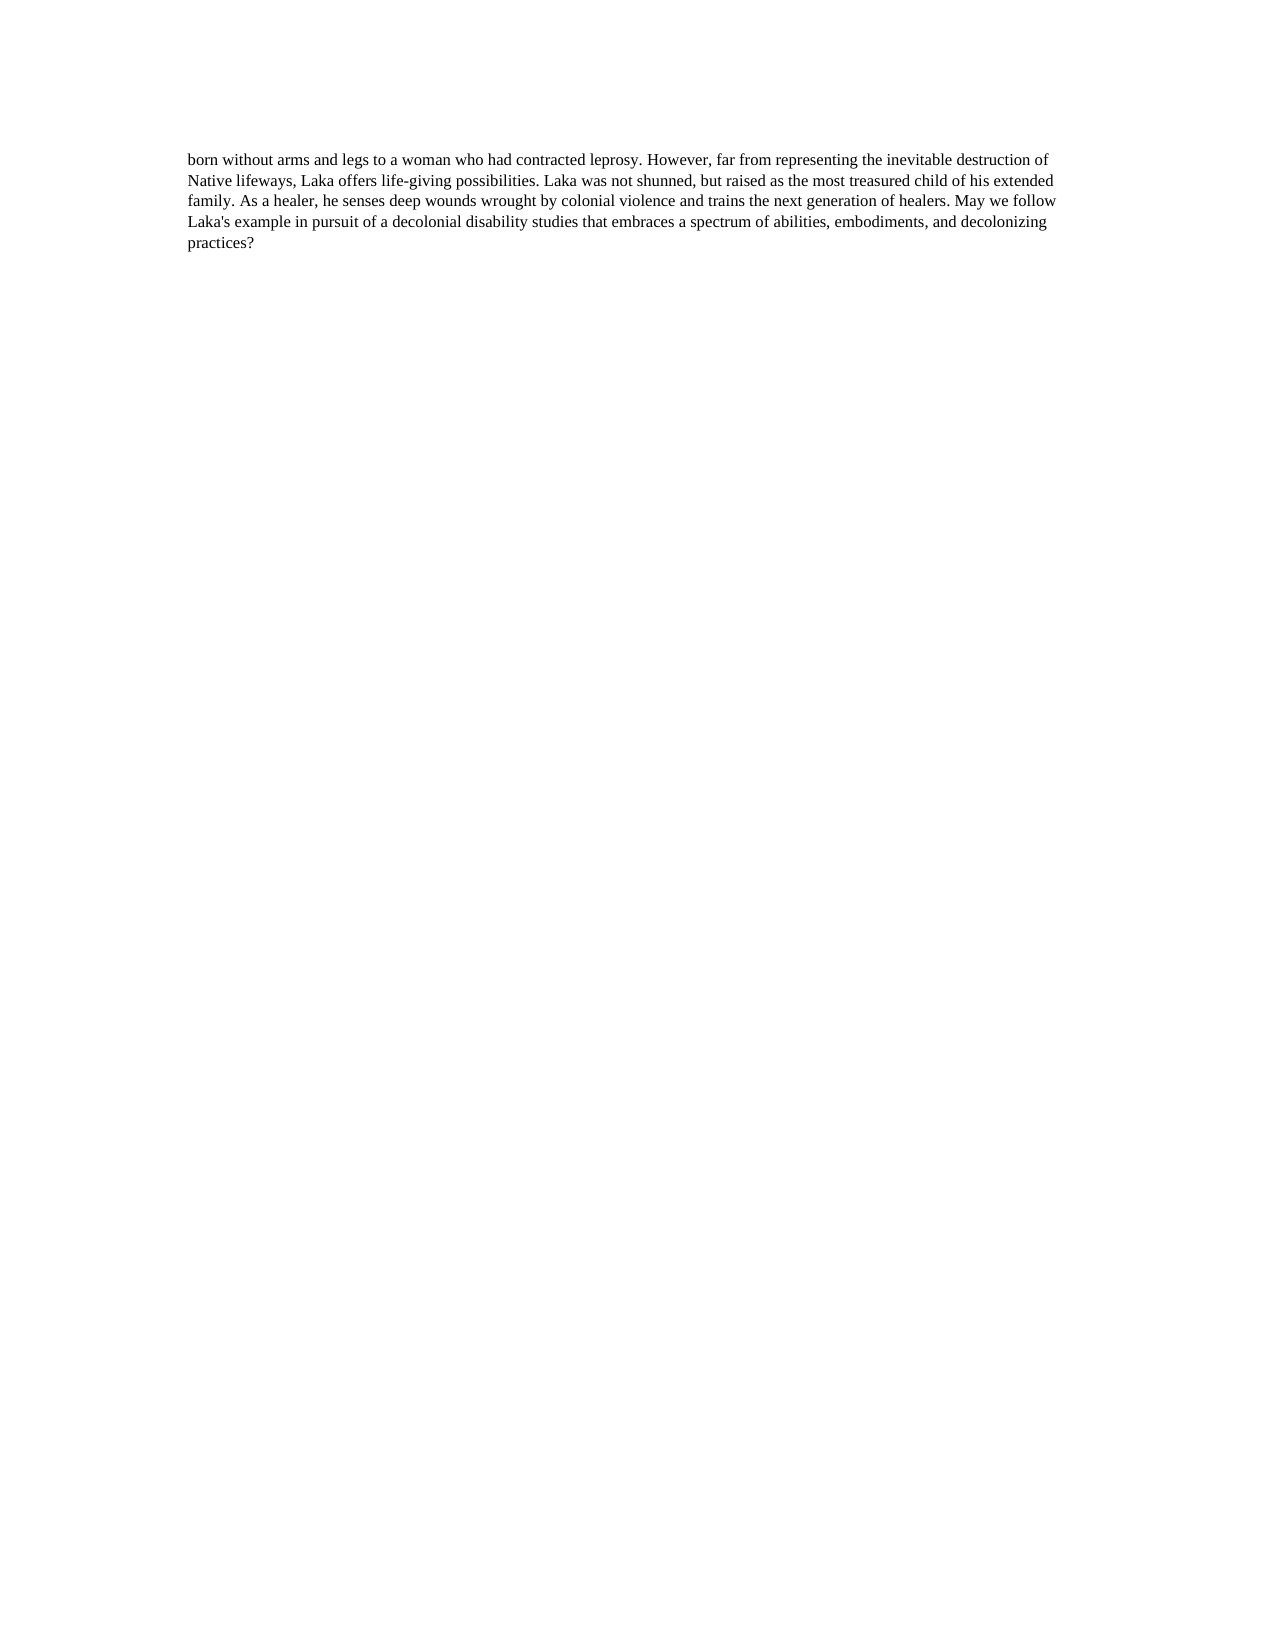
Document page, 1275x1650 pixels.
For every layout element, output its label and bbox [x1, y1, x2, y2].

text [187, 150, 1087, 252]
